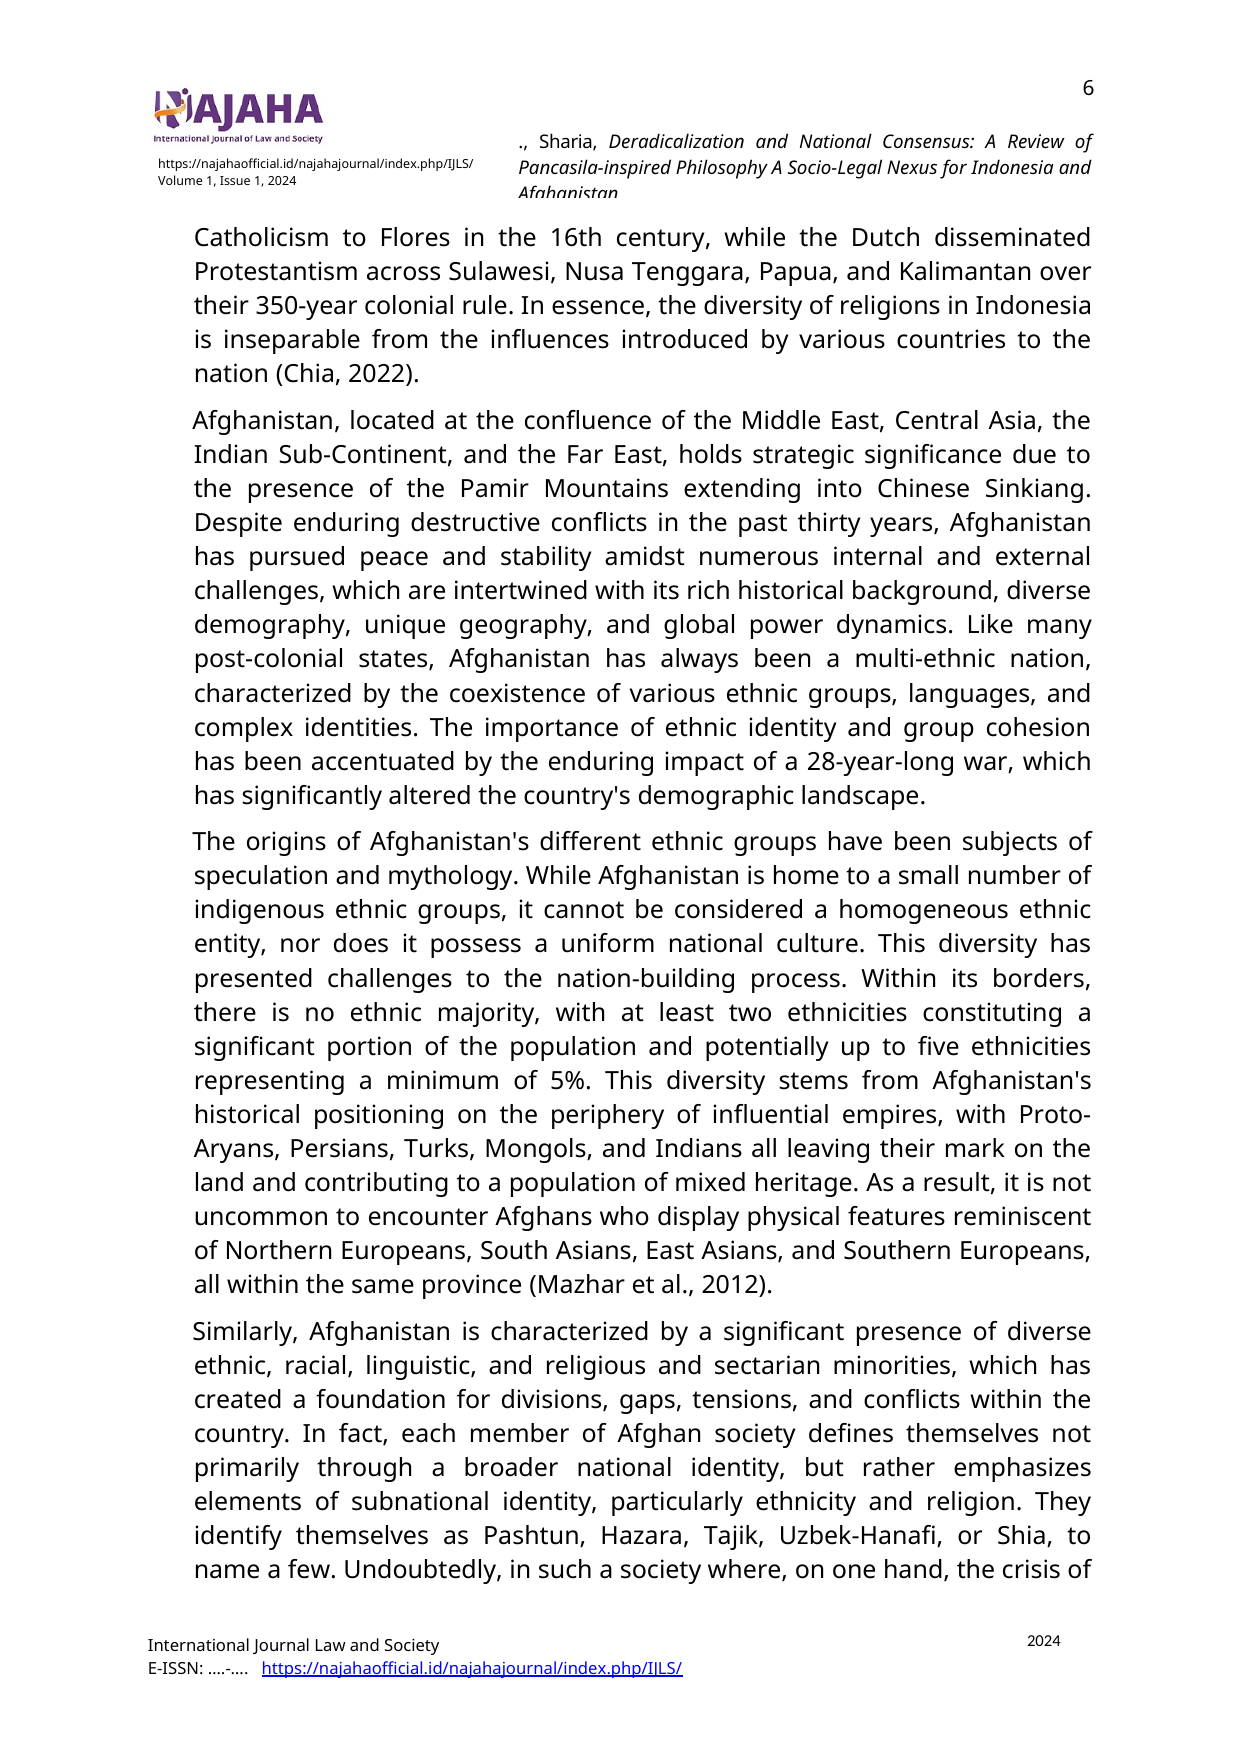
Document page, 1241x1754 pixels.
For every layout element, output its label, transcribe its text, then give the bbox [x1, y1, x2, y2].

text Afghanistan, located at the confluence of the Middle East, Central Asia, the Indian Sub-Continent, and the Far East, holds strategic significance due to the presence of the Pamir Mountains extending into Chinese Sinkiang. Despite enduring destructive conflicts in the past thirty years, Afghanistan has pursued peace and stability amidst numerous internal and external challenges, which are intertwined with its rich historical background, diverse demography, unique geography, and global power dynamics. Like many post-colonial states, Afghanistan has always been a multi-ethnic nation, characterized by the coexistence of various ethnic groups, languages, and complex identities. The importance of ethnic identity and group cohesion has been accentuated by the enduring impact of a 28-year-long war, which has significantly altered the country's demographic landscape. [192, 403, 1093, 811]
picture [147, 75, 328, 158]
text The origins of Afghanistan's different ethnic groups have been subjects of speculation and mythology. While Afghanistan is home to a small number of indigenous ethnic groups, it cannot be considered a homogeneous ethnic entity, nor does it possess a uniform national culture. This diversity has presented challenges to the nation-building process. Within its borders, there is no ethnic majority, with at least two ethnicities constituting a significant portion of the population and potentially up to five ethnicities representing a minimum of 5%. This diversity stems from Afghanistan's historical positioning on the periphery of influential empires, with Proto-Aryans, Persians, Turks, Mongols, and Indians all leaving their mark on the land and contributing to a population of mixed heritage. As a result, it is not uncommon to encounter Afghans who display physical features reminiscent of Northern Europeans, South Asians, East Asians, and Southern Europeans, all within the same province (Mazhar et al., 2012). [192, 824, 1093, 1301]
